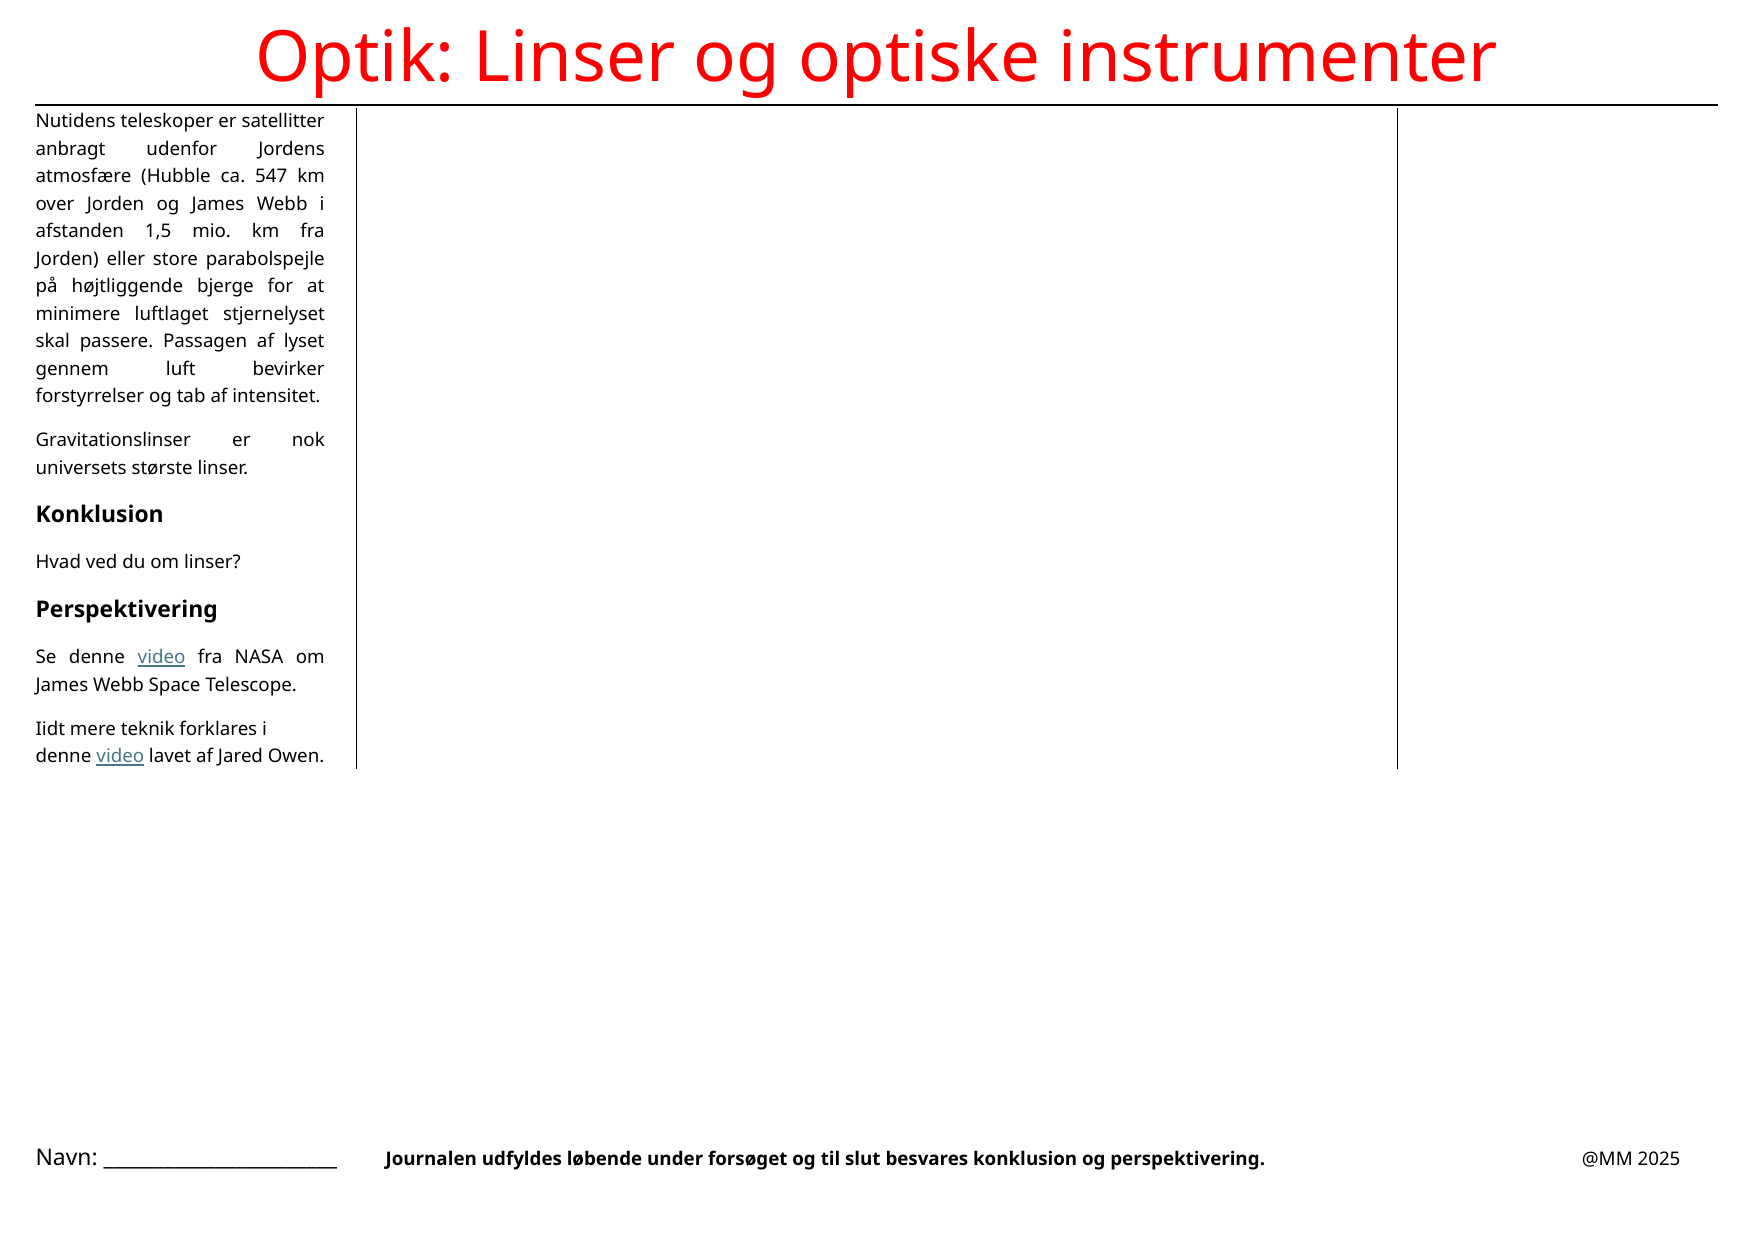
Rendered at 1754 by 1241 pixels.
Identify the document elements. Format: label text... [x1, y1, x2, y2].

text Nutidens teleskoper er satellitter anbragt udenfor Jordens atmosfære (Hubble ca. 547 km over Jorden og James Webb i afstanden 1,5 mio. km fra Jorden) eller store parabolspejle på højtliggende bjerge for at minimere luftlaget stjernelyset skal passere. Passagen af lyset gennem luft bevirker forstyrrelser og tab af intensitet. [35, 108, 325, 408]
text Iidt mere teknik forklares i denne video lavet af Jared Owen. [35, 715, 325, 768]
text Hvad ved du om linser? [35, 549, 325, 574]
text Gravitationslinser er nok universets største linser. [35, 427, 325, 480]
text Se denne video fra NASA om James Webb Space Telescope. [35, 643, 325, 696]
text Konklusion [35, 498, 325, 530]
text Perspektivering [35, 593, 325, 624]
